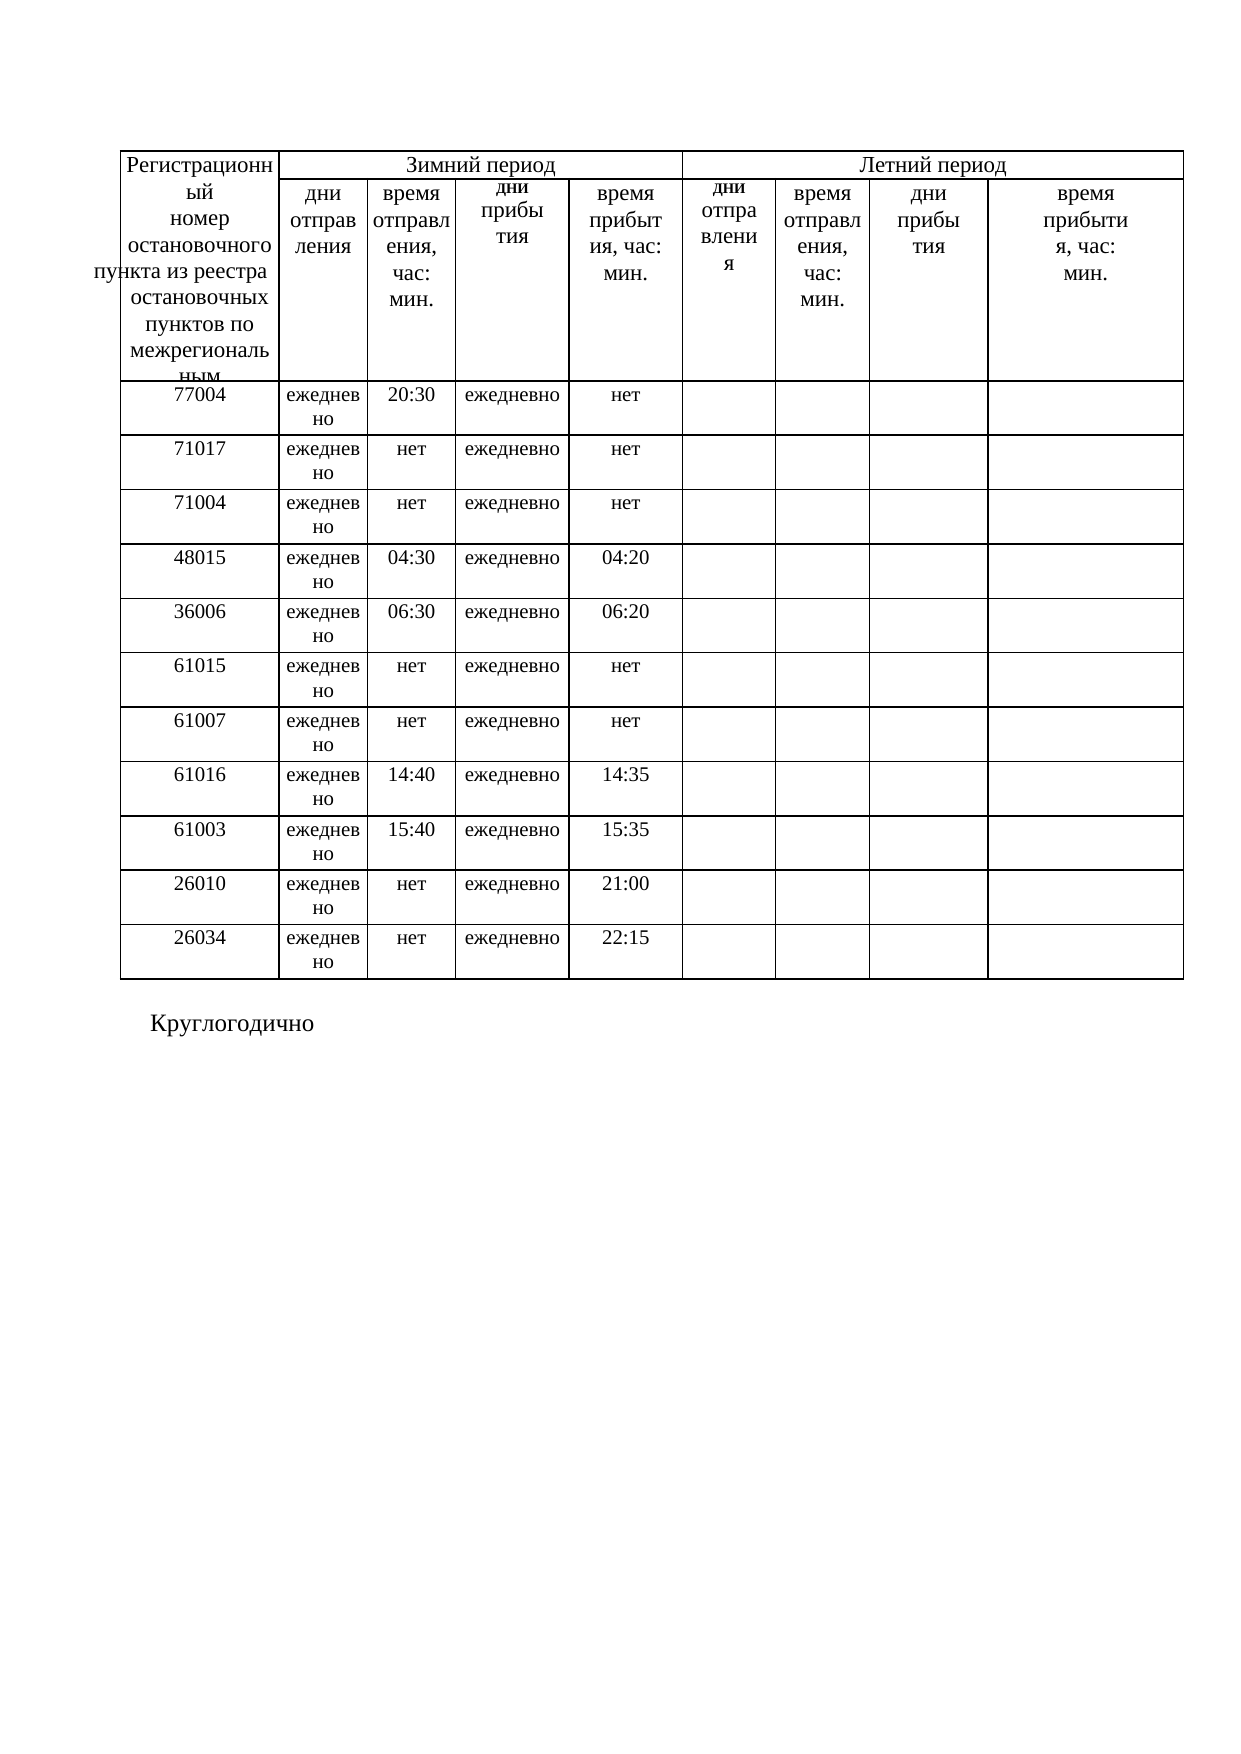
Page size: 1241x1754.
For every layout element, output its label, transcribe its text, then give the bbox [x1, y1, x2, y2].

table_cell ежедневно [280, 925, 367, 978]
table_cell 36006 [121, 599, 278, 652]
table_cell [870, 653, 987, 706]
table_cell [683, 871, 775, 924]
table_cell [776, 490, 869, 543]
table_cell [776, 871, 869, 924]
table_cell 77004 [121, 382, 278, 434]
table_cell 61003 [121, 817, 278, 869]
table_cell дни отправ ления [280, 180, 367, 380]
table_cell нет [368, 708, 455, 761]
table_cell ежедневно [456, 599, 568, 652]
table_cell 61016 [121, 762, 278, 815]
table_cell ежедневно [280, 382, 367, 434]
table_cell [776, 545, 869, 597]
table_cell 04:20 [570, 545, 682, 597]
table_cell [870, 545, 987, 597]
table_cell 26034 [121, 925, 278, 978]
table_cell нет [570, 436, 682, 489]
table_cell 06:20 [570, 599, 682, 652]
table_cell [776, 436, 869, 489]
table_cell [989, 708, 1183, 761]
table_cell [989, 653, 1183, 706]
table_header Летний период [683, 152, 1183, 178]
table_header Зимний период [280, 152, 682, 178]
table_cell ежедневно [456, 817, 568, 869]
table_cell [776, 653, 869, 706]
table_cell [989, 599, 1183, 652]
table_cell нет [368, 925, 455, 978]
table_cell нет [570, 708, 682, 761]
table_cell ежедневно [280, 599, 367, 652]
table_cell [870, 599, 987, 652]
table_cell [989, 545, 1183, 597]
text Круглогодично [150, 1008, 1090, 1037]
table_cell [683, 436, 775, 489]
table_cell время отправл ения, час: мин. [776, 180, 869, 380]
table_cell 06:30 [368, 599, 455, 652]
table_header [121, 152, 278, 380]
table_cell [683, 382, 775, 434]
table_cell ежедневно [456, 708, 568, 761]
table_cell [683, 925, 775, 978]
table_cell 15:40 [368, 817, 455, 869]
table_cell время прибыт ия, час: мин. [570, 180, 682, 380]
table_cell [989, 871, 1183, 924]
table_cell [870, 436, 987, 489]
table_cell 20:30 [368, 382, 455, 434]
table_cell [870, 382, 987, 434]
table_cell время отправл ения, час: мин. [368, 180, 455, 380]
table_cell ДНИ отпра влени я [683, 180, 775, 380]
table_cell [870, 762, 987, 815]
table_cell ежедневно [456, 653, 568, 706]
table_cell [776, 599, 869, 652]
table_cell нет [570, 653, 682, 706]
table_cell время прибыти я, час: мин. [989, 180, 1183, 380]
table_cell 61007 [121, 708, 278, 761]
table_cell нет [570, 490, 682, 543]
table_cell нет [368, 653, 455, 706]
table_cell [989, 436, 1183, 489]
table_cell [870, 708, 987, 761]
table_cell [683, 653, 775, 706]
table_cell [776, 925, 869, 978]
table_cell [683, 490, 775, 543]
table_cell [989, 925, 1183, 978]
table_cell [870, 490, 987, 543]
table_cell [989, 490, 1183, 543]
table_cell ежедневно [280, 436, 367, 489]
table_cell ежедневно [456, 925, 568, 978]
table_cell 14:35 [570, 762, 682, 815]
table_cell [776, 382, 869, 434]
table_cell 71017 [121, 436, 278, 489]
table_cell ежедневно [456, 762, 568, 815]
table_cell 71004 [121, 490, 278, 543]
table_cell [683, 599, 775, 652]
table_cell ежедневно [280, 545, 367, 597]
table_cell [989, 762, 1183, 815]
table_cell 14:40 [368, 762, 455, 815]
table_cell [989, 382, 1183, 434]
table_cell [989, 817, 1183, 869]
table_cell 48015 [121, 545, 278, 597]
table_cell ежедневно [456, 436, 568, 489]
table_cell 61015 [121, 653, 278, 706]
table_cell 15:35 [570, 817, 682, 869]
table_cell 04:30 [368, 545, 455, 597]
table_cell нет [570, 382, 682, 434]
table_cell ежедневно [456, 871, 568, 924]
table_cell ежедневно [456, 490, 568, 543]
table_cell [683, 817, 775, 869]
table_cell [870, 925, 987, 978]
table_cell [776, 708, 869, 761]
table_cell ежедневно [280, 708, 367, 761]
table_cell [776, 817, 869, 869]
table_cell [776, 762, 869, 815]
table_cell ежедневно [280, 490, 367, 543]
table_cell [683, 545, 775, 597]
table_cell 26010 [121, 871, 278, 924]
table_cell ежедневно [456, 382, 568, 434]
table_cell ежедневно [280, 653, 367, 706]
table_cell [683, 762, 775, 815]
table_cell [870, 817, 987, 869]
table_cell ежедневно [280, 871, 367, 924]
table_cell ежедневно [280, 762, 367, 815]
table_cell ежедневно [456, 545, 568, 597]
table_cell нет [368, 436, 455, 489]
table_cell нет [368, 871, 455, 924]
table_cell дни прибы тия [870, 180, 987, 380]
table_cell 21:00 [570, 871, 682, 924]
table_cell 22:15 [570, 925, 682, 978]
table_cell [683, 708, 775, 761]
table_cell [870, 871, 987, 924]
table_cell ежедневно [280, 817, 367, 869]
table_cell нет [368, 490, 455, 543]
table_cell ДНИ прибы тия [456, 180, 568, 380]
